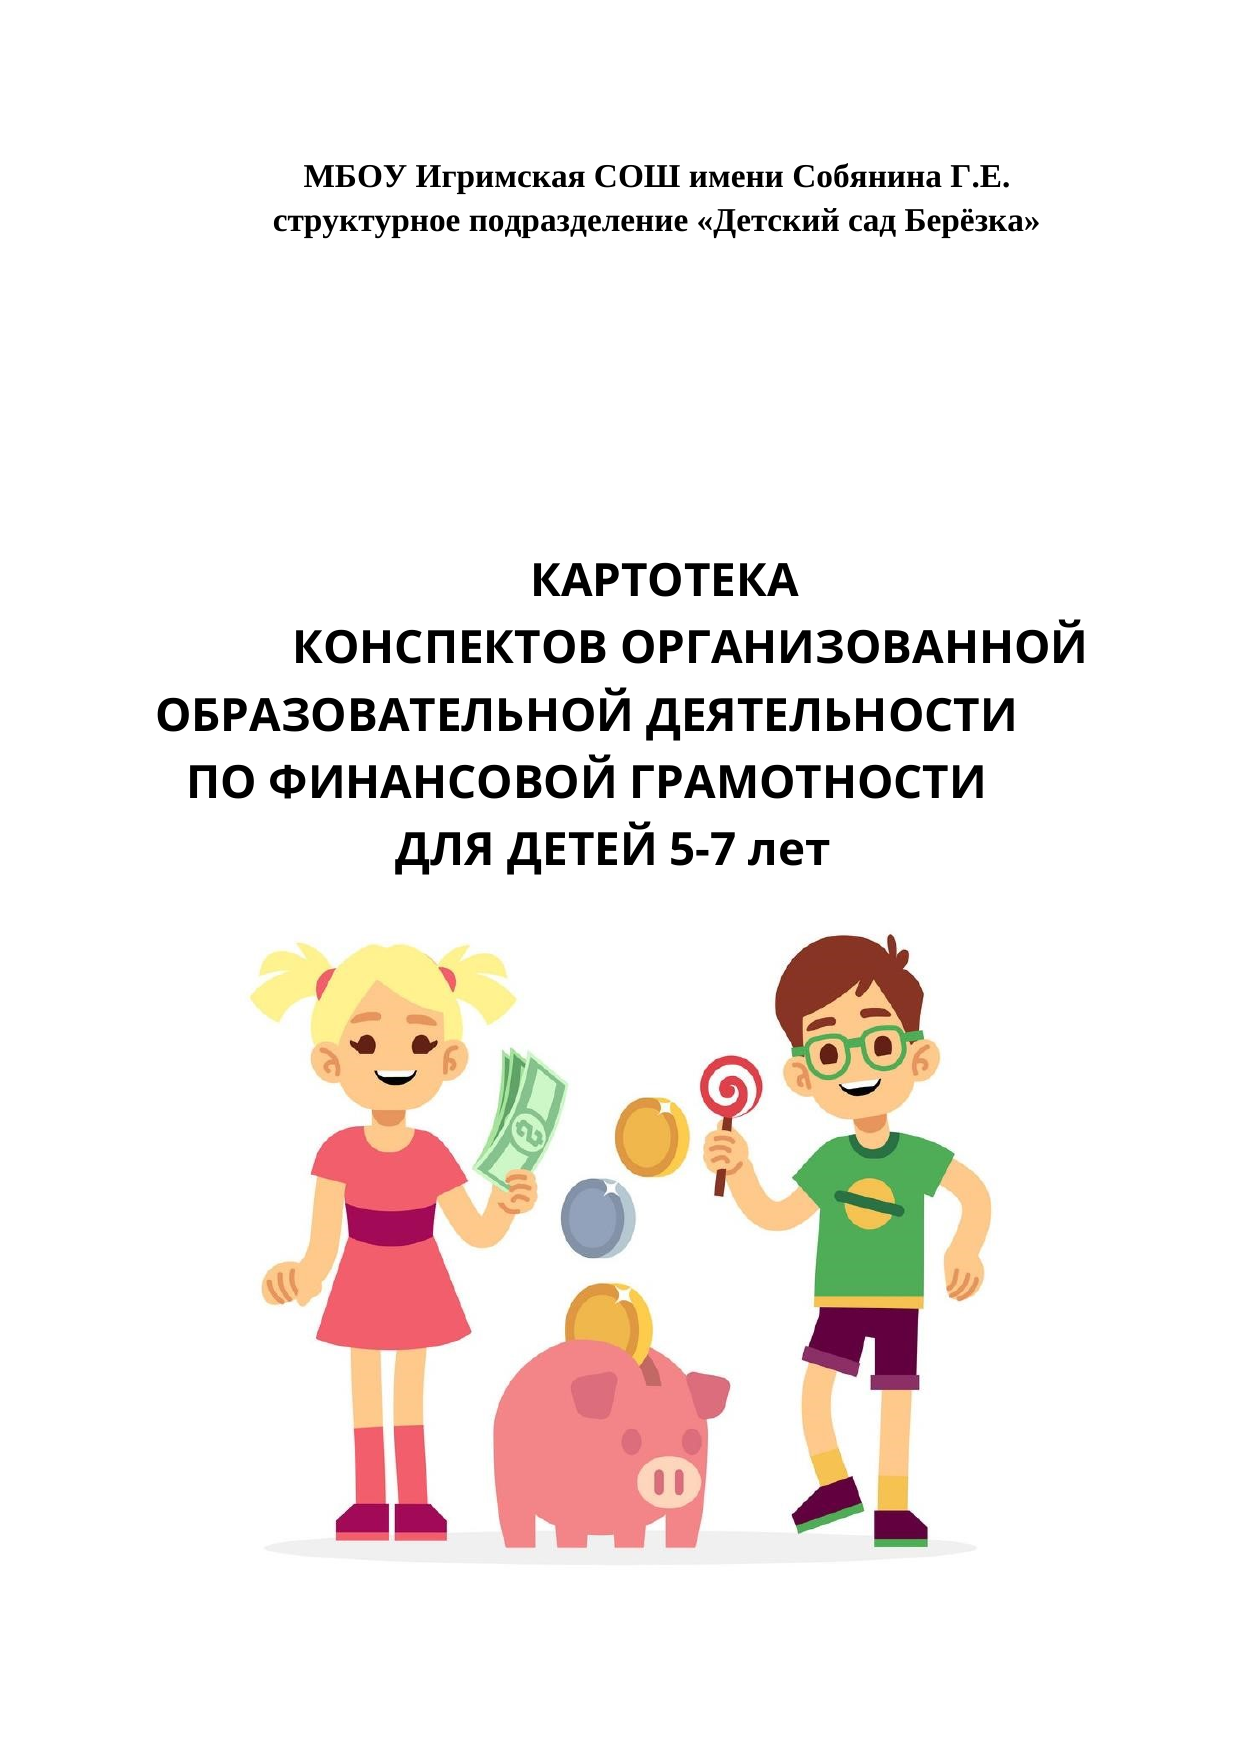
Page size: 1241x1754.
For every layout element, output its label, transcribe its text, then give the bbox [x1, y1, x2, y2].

text КОНСПЕКТОВ ОРГАНИЗОВАННОЙ [73, 615, 1088, 677]
text ДЛЯ ДЕТЕЙ 5-7 лет [88, 817, 1138, 879]
text структурное подразделение «Детский сад Берёзка» [73, 200, 1240, 238]
text МБОУ Игримская СОШ имени Собянина Г.Е. [73, 156, 1240, 194]
picture [240, 920, 1002, 1574]
text КАРТОТЕКА [88, 547, 1240, 610]
text ПО ФИНАНСОВОЙ ГРАМОТНОСТИ [186, 749, 1240, 812]
text ОБРАЗОВАТЕЛЬНОЙ ДЕЯТЕЛЬНОСТИ [155, 682, 1240, 744]
